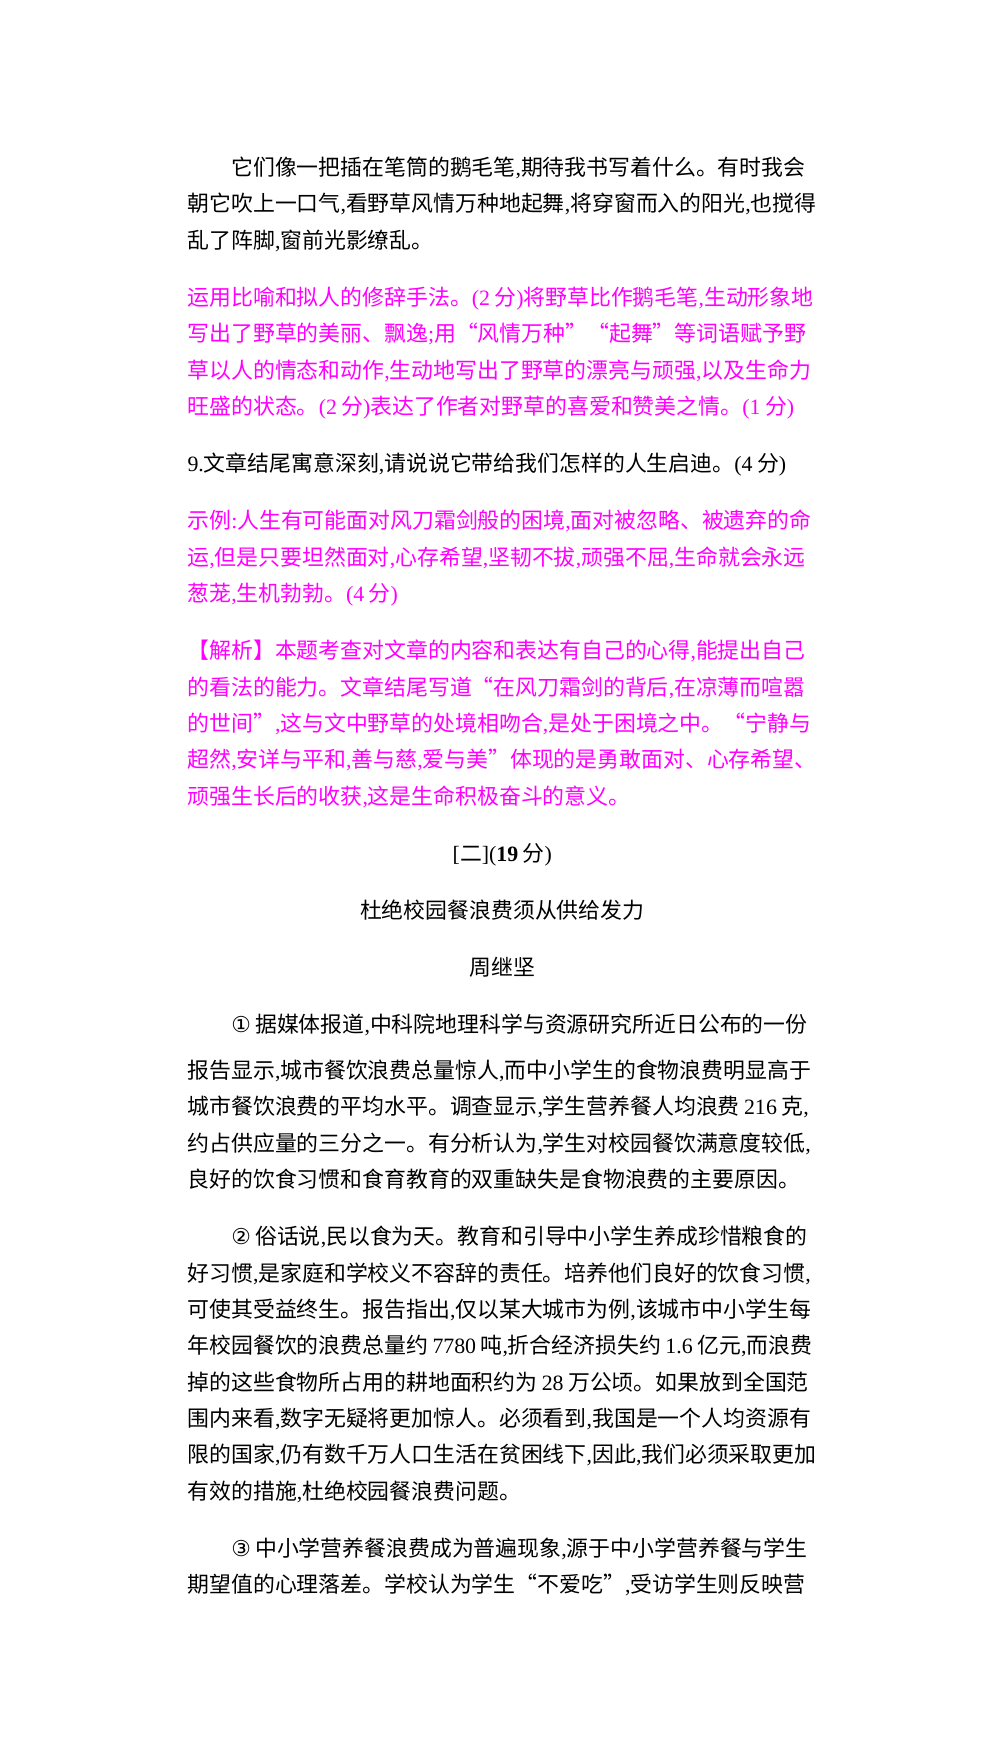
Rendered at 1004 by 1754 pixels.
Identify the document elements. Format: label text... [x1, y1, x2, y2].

text 周继坚 [187, 950, 817, 982]
text 【解析】本题考查对文章的内容和表达有自己的心得,能提出自己的看法的能力。文章结尾写道“在风刀霜剑的背后,在凉薄而喧嚣的世间”,这与文中野草的处境相吻合,是处于困境之中。“宁静与超然,安详与平和,善与慈,爱与美”体现的是勇敢面对、心存希望、顽强生长后的收获,这是生命积极奋斗的意义。 [187, 633, 817, 810]
text 运用比喻和拟人的修辞手法。(2分)将野草比作鹅毛笔,生动形象地写出了野草的美丽、飘逸;用“风情万种”“起舞”等词语赋予野草以人的情态和动作,生动地写出了野草的漂亮与顽强,以及生命力旺盛的状态。(2分)表达了作者对野草的喜爱和赞美之情。(1分) [187, 280, 817, 421]
text ①据媒体报道,中科院地理科学与资源研究所近日公布的一份报告显示,城市餐饮浪费总量惊人,而中小学生的食物浪费明显高于城市餐饮浪费的平均水平。调查显示,学生营养餐人均浪费216克,约占供应量的三分之一。有分析认为,学生对校园餐饮满意度较低,良好的饮食习惯和食育教育的双重缺失是食物浪费的主要原因。 [187, 1007, 817, 1194]
text 它们像一把插在笔筒的鹅毛笔,期待我书写着什么。有时我会朝它吹上一口气,看野草风情万种地起舞,将穿窗而入的阳光,也搅得乱了阵脚,窗前光影缭乱。 [187, 150, 817, 254]
text [二](19分) [187, 836, 817, 867]
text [187, 1531, 817, 1599]
text 杜绝校园餐浪费须从供给发力 [187, 893, 817, 925]
text 示例:人生有可能面对风刀霜剑般的困境,面对被忽略、被遗弃的命运,但是只要坦然面对,心存希望,坚韧不拔,顽强不屈,生命就会永远葱茏,生机勃勃。(4分) [187, 503, 817, 608]
text 9.文章结尾寓意深刻,请说说它带给我们怎样的人生启迪。(4分) [187, 446, 817, 478]
text ②俗话说,民以食为天。教育和引导中小学生养成珍惜粮食的好习惯,是家庭和学校义不容辞的责任。培养他们良好的饮食习惯,可使其受益终生。报告指出,仅以某大城市为例,该城市中小学生每年校园餐饮的浪费总量约7780吨,折合经济损失约1.6亿元,而浪费掉的这些食物所占用的耕地面积约为28万公顷。如果放到全国范围内来看,数字无疑将更加惊人。必须看到,我国是一个人均资源有限的国家,仍有数千万人口生活在贫困线下,因此,我们必须采取更加有效的措施,杜绝校园餐浪费问题。 [187, 1219, 817, 1506]
